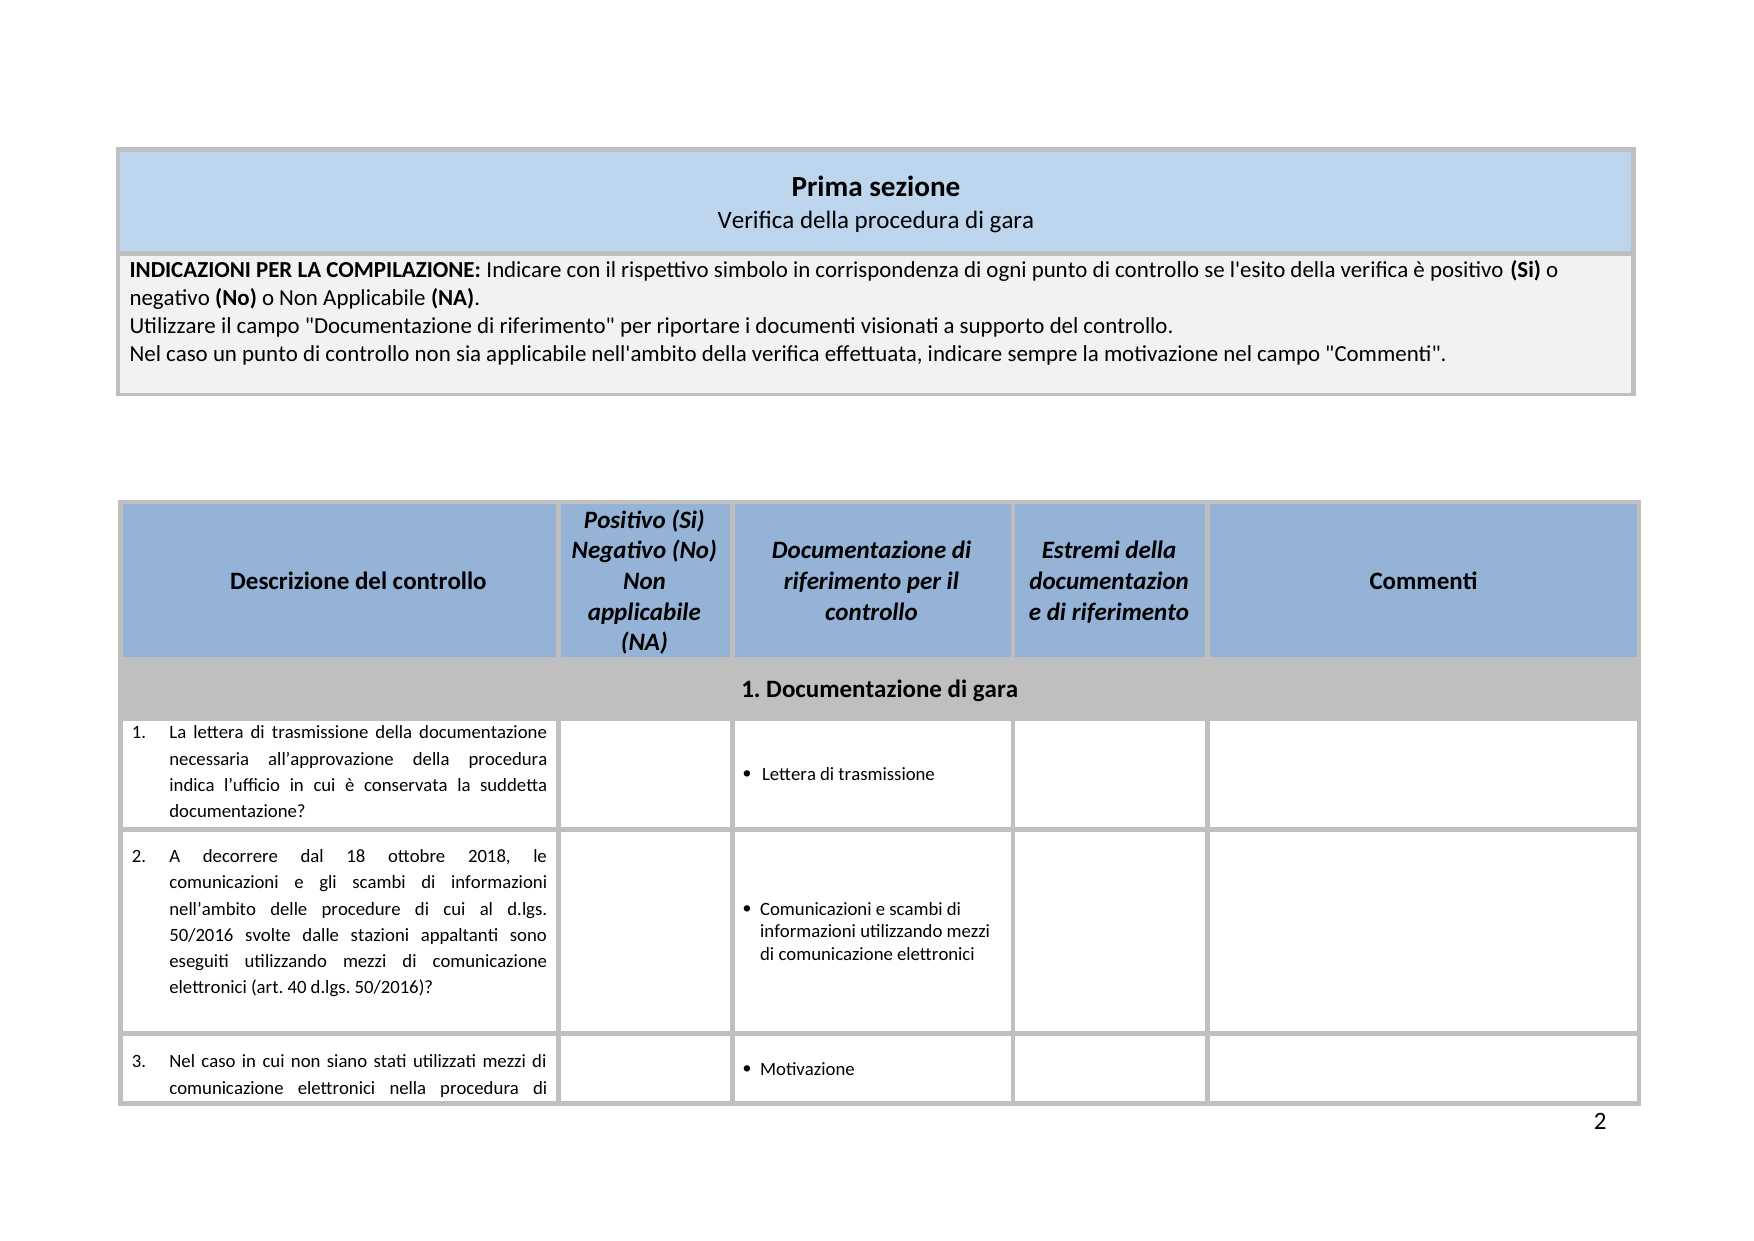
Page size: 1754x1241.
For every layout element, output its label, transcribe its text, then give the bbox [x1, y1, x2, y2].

table_cell Motivazione [735, 1036, 1011, 1101]
table_cell 1. Documentazione di gara [123, 662, 1637, 716]
table_cell [1210, 832, 1637, 1031]
table_header Prima sezione Verifica della procedura di gara [120, 152, 1631, 251]
table_cell Lettera di trasmissione [735, 721, 1011, 827]
table_cell [1015, 1036, 1205, 1101]
table_header Descrizione del controllo [123, 504, 556, 657]
table_cell [561, 1036, 730, 1101]
table_cell INDICAZIONI PER LA COMPILAZIONE: Indicare con il rispettivo simbolo in corrispondenza di ogni punto di controllo se l'esito della verifica è positivo (Si) o negativo (No) o Non Applicabile (NA). Utilizzare il campo "Documentazione di riferimento" per riportare i documenti visionati a supporto del controllo. Nel caso un punto di controllo non sia applicabile nell'ambito della verifica effettuata, indicare sempre la motivazione nel campo "Commenti". [120, 256, 1631, 393]
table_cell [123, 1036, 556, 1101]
table_cell [561, 721, 730, 827]
table_header Commenti [1210, 504, 1637, 657]
table_cell [1210, 1036, 1637, 1101]
table_cell [1015, 832, 1205, 1031]
table_cell A decorrere dal 18 ottobre 2018, le comunicazioni e gli scambi di informazioni nell’ambito delle procedure di cui al d.lgs. 50/2016 svolte dalle stazioni appaltanti sono eseguiti utilizzando mezzi di comunicazione elettronici (art. 40 d.lgs. 50/2016)? [123, 832, 556, 1031]
table_header Positivo (Si) Negativo (No) Non applicabile (NA) [561, 504, 730, 657]
table_header Estremi della documentazione di riferimento [1015, 504, 1205, 657]
table_cell [1210, 721, 1637, 827]
table_cell Comunicazioni e scambi di informazioni utilizzando mezzi di comunicazione elettronici [735, 832, 1011, 1031]
table_header Documentazione di riferimento per il controllo [735, 504, 1011, 657]
table_cell [561, 832, 730, 1031]
table_cell [1015, 721, 1205, 827]
table_cell La lettera di trasmissione della documentazione necessaria all’approvazione della procedura indica l’ufficio in cui è conservata la suddetta documentazione? [123, 721, 556, 827]
